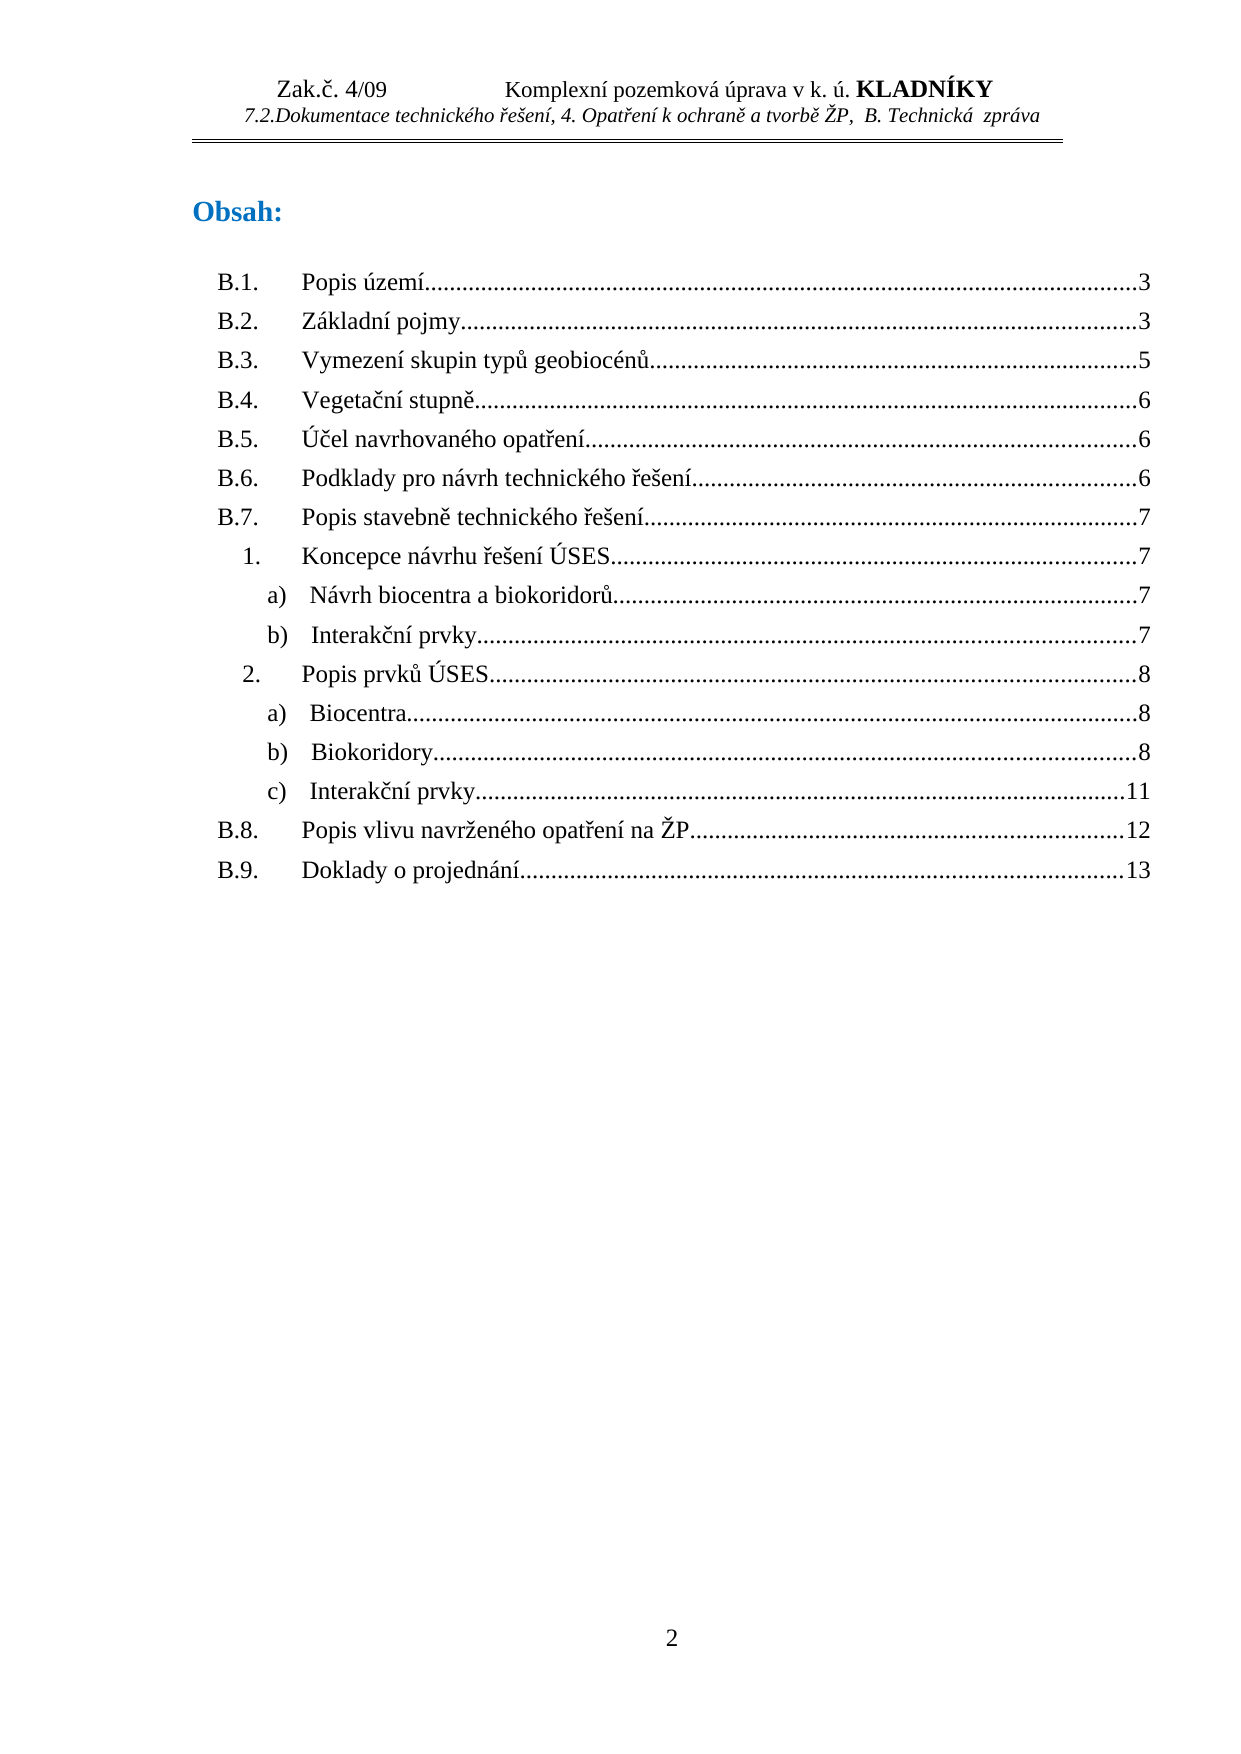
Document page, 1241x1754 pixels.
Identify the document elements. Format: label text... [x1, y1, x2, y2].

text c) Interakční prvky 11 [193, 776, 1152, 805]
text 1. Koncepce návrhu řešení ÚSES 7 [168, 541, 1152, 570]
text a) Biocentra 8 [193, 698, 1152, 727]
text B.2. Základní pojmy 3 [143, 306, 1152, 335]
text a) Návrh biocentra a biokoridorů 7 [193, 581, 1152, 609]
text B.5. Účel navrhovaného opatření 6 [143, 424, 1152, 453]
text 2. Popis prvků ÚSES 8 [168, 659, 1152, 688]
text B.7. Popis stavebně technického řešení 7 [143, 502, 1152, 531]
text B.1. Popis území 3 [143, 267, 1152, 296]
text B.6. Podklady pro návrh technického řešení 6 [143, 463, 1152, 492]
text B.8. Popis vlivu navrženého opatření na ŽP 12 [143, 816, 1152, 844]
text B.3. Vymezení skupin typů geobiocénů 5 [143, 346, 1152, 374]
text b) Biokoridory 8 [193, 737, 1152, 766]
text B.9. Doklady o projednání 13 [143, 855, 1152, 883]
text b) Interakční prvky 7 [193, 620, 1152, 648]
text B.4. Vegetační stupně 6 [143, 385, 1152, 413]
text Obsah: [118, 194, 1152, 228]
